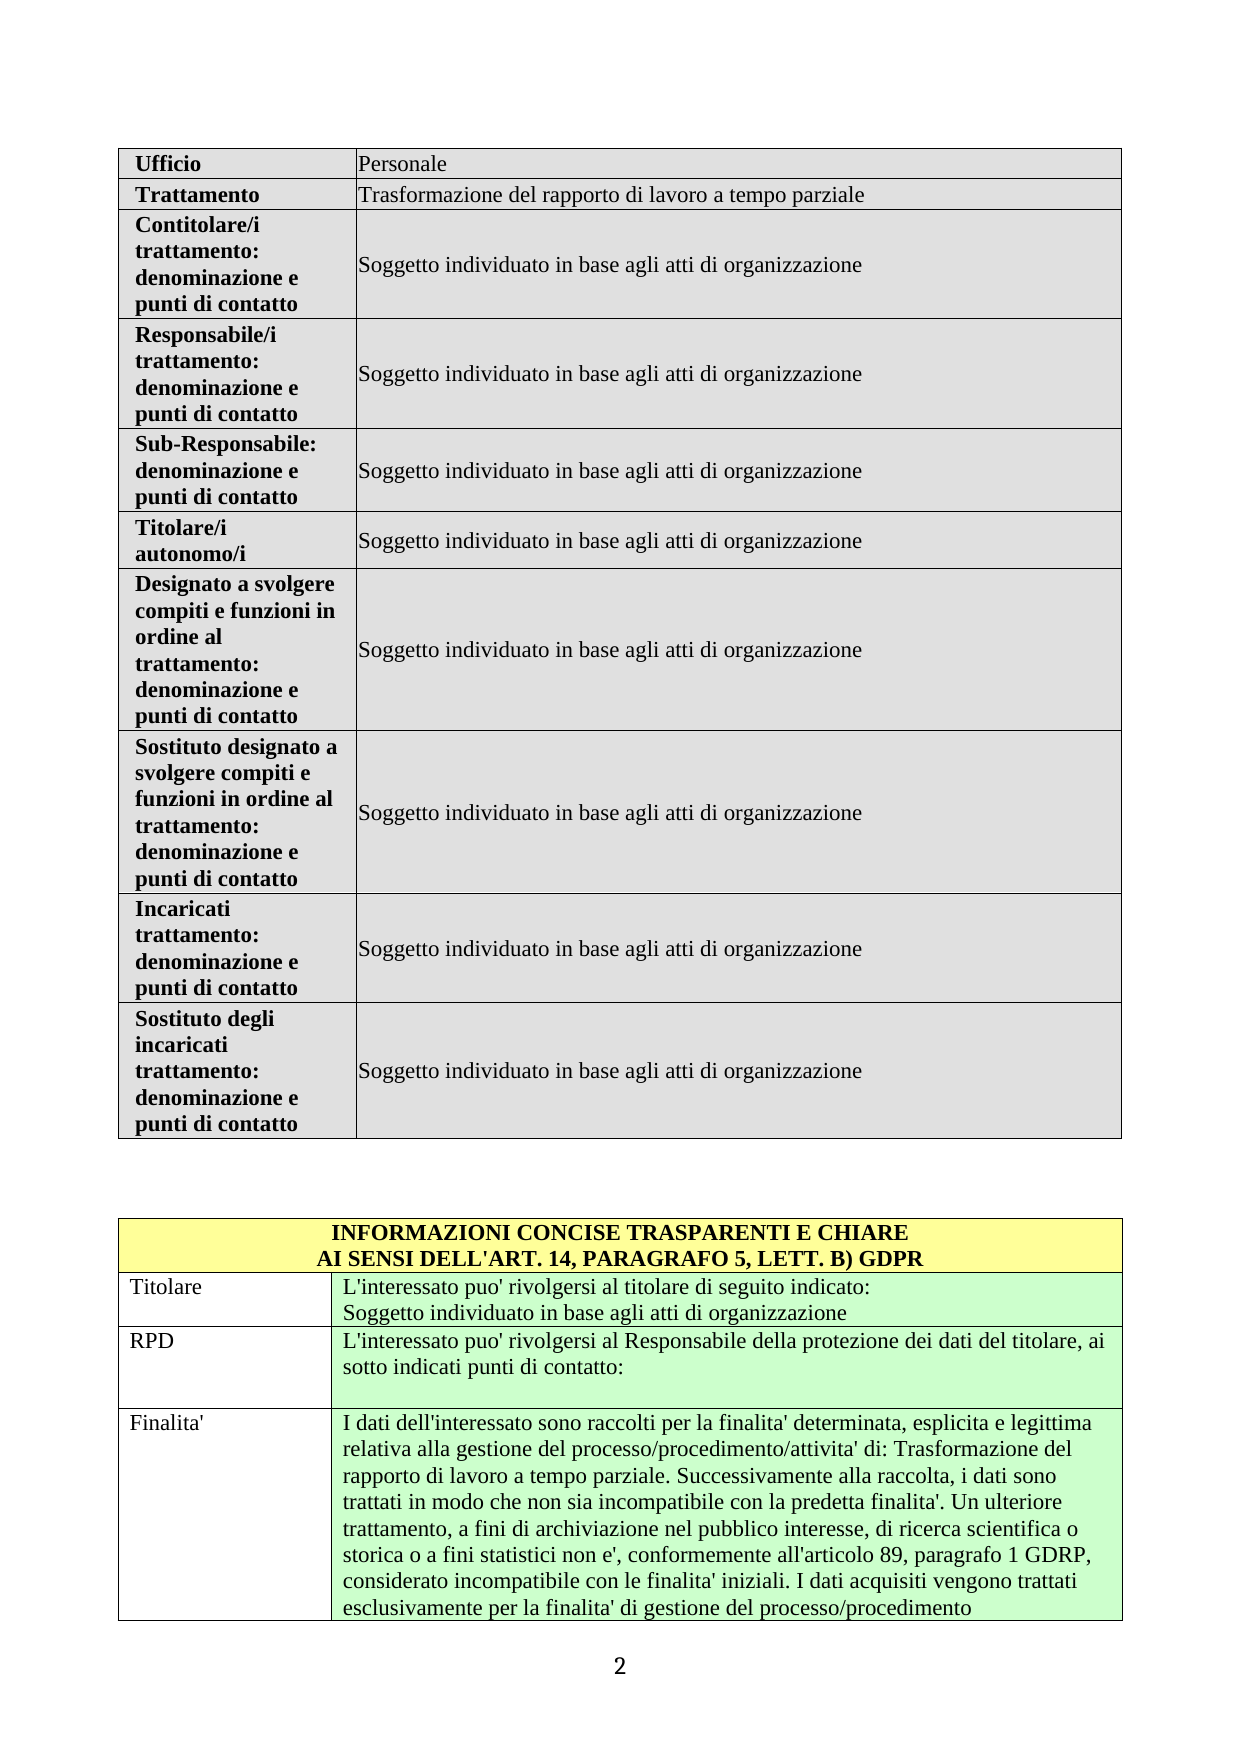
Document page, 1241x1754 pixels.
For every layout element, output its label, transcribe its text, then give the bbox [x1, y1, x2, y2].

table_cell Sostituto degli incaricati trattamento: denominazione e punti di contatto [119, 1003, 356, 1138]
table_cell Soggetto individuato in base agli atti di organizzazione [357, 569, 1121, 730]
table_cell Ufficio [119, 149, 356, 178]
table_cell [332, 1409, 1122, 1620]
table_cell Trasformazione del rapporto di lavoro a tempo parziale [357, 179, 1121, 209]
table_cell Titolare [119, 1273, 331, 1326]
table_cell Soggetto individuato in base agli atti di organizzazione [357, 429, 1121, 511]
table_cell L'interessato puo' rivolgersi al Responsabile della protezione dei dati del titolare, ai sotto indicati punti di contatto: [332, 1327, 1122, 1408]
table_header INFORMAZIONI CONCISE TRASPARENTI E CHIARE AI SENSI DELL'ART. 14, PARAGRAFO 5, LETT. B) GDPR [119, 1219, 1122, 1272]
table_cell Sostituto designato a svolgere compiti e funzioni in ordine al trattamento: denominazione e punti di contatto [119, 731, 356, 892]
table_cell Trattamento [119, 179, 356, 209]
table_cell Soggetto individuato in base agli atti di organizzazione [357, 894, 1121, 1002]
table_cell Soggetto individuato in base agli atti di organizzazione [357, 512, 1121, 568]
table_cell Designato a svolgere compiti e funzioni in ordine al trattamento: denominazione e punti di contatto [119, 569, 356, 730]
table_cell Soggetto individuato in base agli atti di organizzazione [357, 1003, 1121, 1138]
table_cell Soggetto individuato in base agli atti di organizzazione [357, 319, 1121, 428]
table_cell Soggetto individuato in base agli atti di organizzazione [357, 731, 1121, 892]
table_cell RPD [119, 1327, 331, 1408]
table_cell Contitolare/i trattamento: denominazione e punti di contatto [119, 210, 356, 318]
table_cell Incaricati trattamento: denominazione e punti di contatto [119, 894, 356, 1002]
table_cell Personale [357, 149, 1121, 178]
table_cell Responsabile/i trattamento: denominazione e punti di contatto [119, 319, 356, 428]
table_cell Titolare/i autonomo/i [119, 512, 356, 568]
table_cell Soggetto individuato in base agli atti di organizzazione [357, 210, 1121, 318]
table_cell L'interessato puo' rivolgersi al titolare di seguito indicato: Soggetto individuato in base agli atti di organizzazione [332, 1273, 1122, 1326]
table_cell Finalita' [119, 1409, 331, 1620]
table_cell Sub-Responsabile: denominazione e punti di contatto [119, 429, 356, 511]
